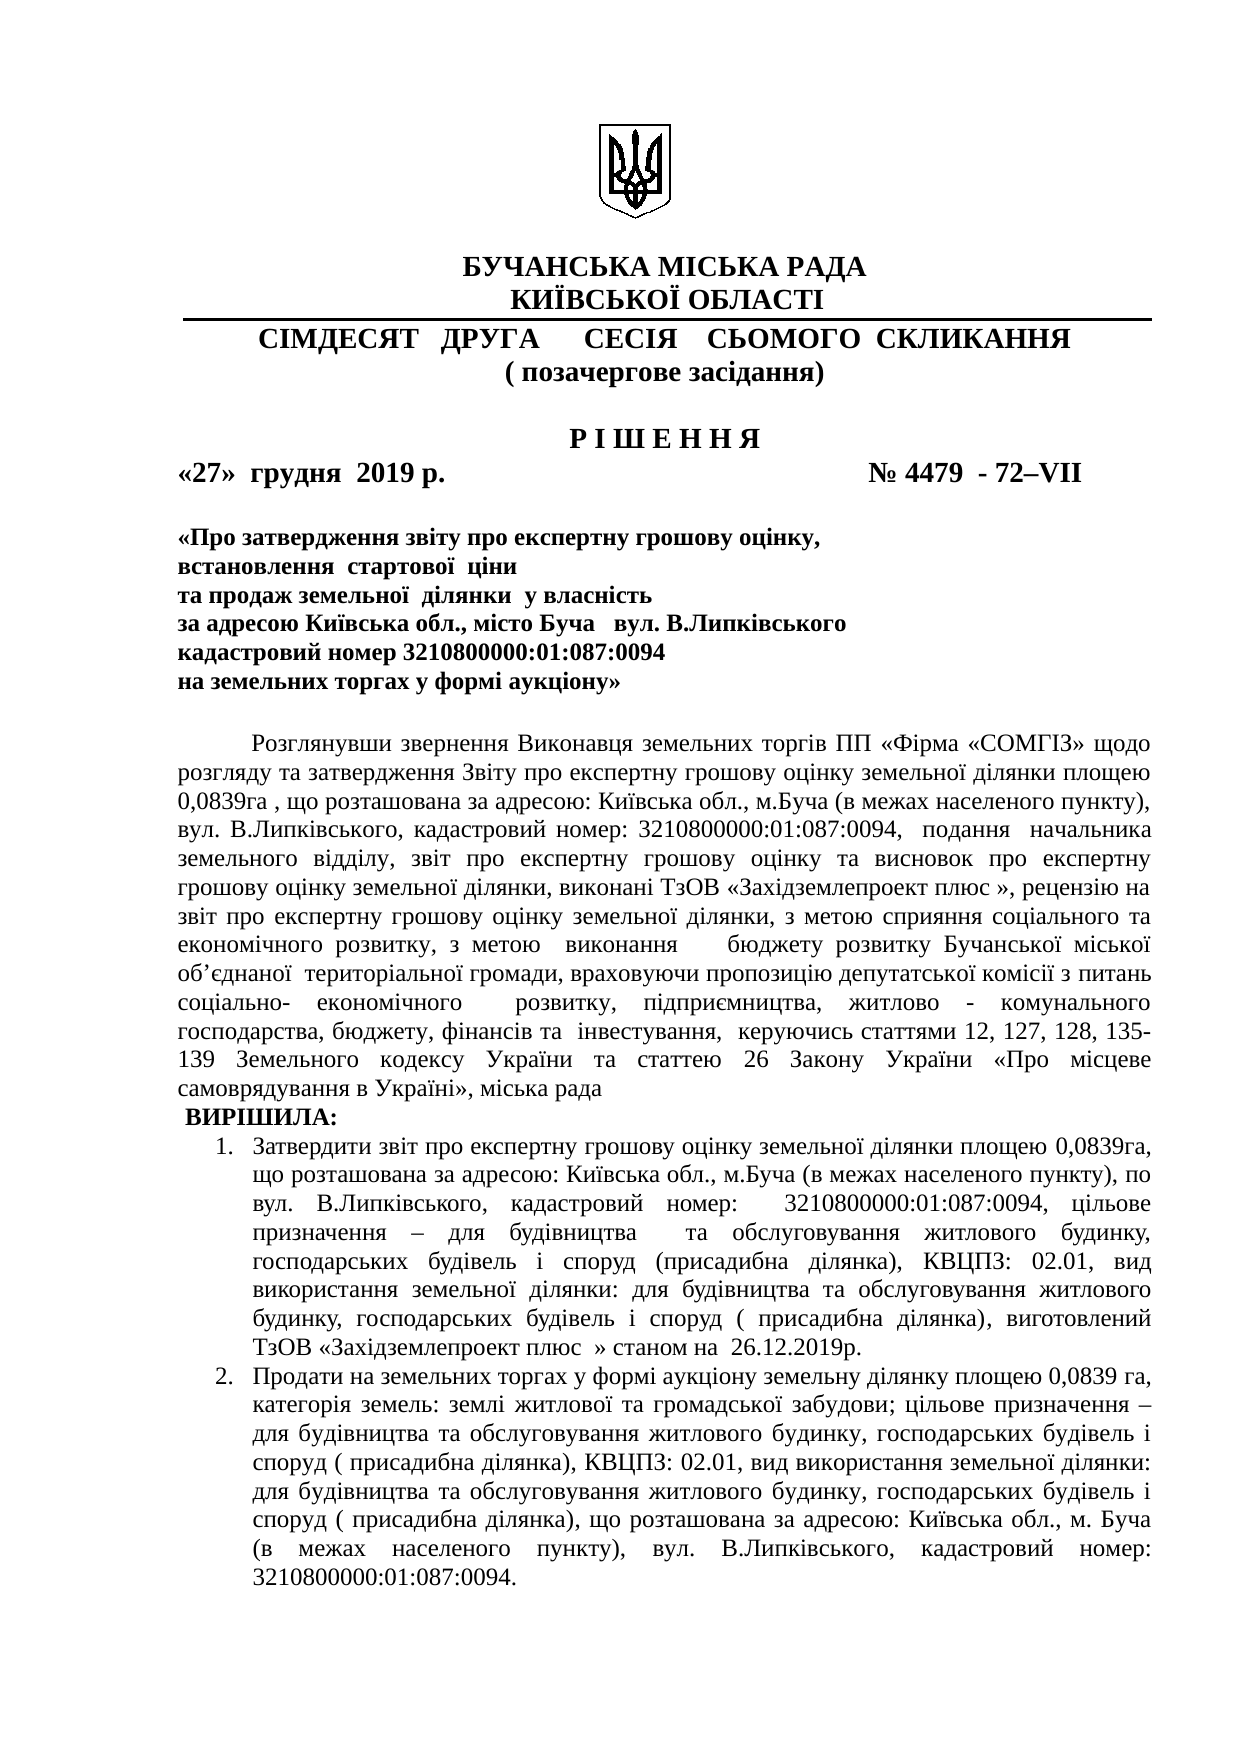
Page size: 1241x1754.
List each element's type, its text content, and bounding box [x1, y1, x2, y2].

list Затвердити звіт про експертну грошову оцінку земельної ділянки площею 0,0839га, що розташована за адресою: Київська обл., м.Буча (в межах населеного пункту), по вул. В.Липківського, кадастровий номер: 3210800000:01:087:0094, цільове призначення – для будівництва та обслуговування житлового будинку, господарських будівель і споруд (присадибна ділянка), КВЦПЗ: 02.01, вид використання земельної ділянки: для будівництва та обслуговування житлового будинку, господарських будівель і споруд ( присадибна ділянка), виготовлений ТзОВ «Західземлепроект плюс » станом на 26.12.2019р. [215, 1131, 1152, 1361]
text БУЧАНСЬКА МІСЬКА РАДА [177, 249, 1152, 282]
text СІМДЕСЯТ ДРУГА СЕСІЯ СЬОМОГО СКЛИКАННЯ [177, 321, 1152, 354]
text кадастровий номер 3210800000:01:087:0094 [177, 637, 1152, 666]
text «Про затвердження звіту про експертну грошову оцінку, [177, 522, 1152, 551]
text «27» грудня 2019 р. № 4479 - 72–VІІ [177, 455, 1152, 489]
text ВИРІШИЛА: [185, 1102, 1152, 1131]
text ( позачергове засідання) [177, 354, 1152, 388]
text за адресою Київська обл., місто Буча вул. В.Липківського [177, 608, 1152, 637]
text Р І Ш Е Н Н Я [177, 422, 1152, 455]
text та продаж земельної ділянки у власність [177, 580, 1152, 608]
text на земельних торгах у формі аукціону» [177, 666, 1152, 695]
text встановлення стартової ціни [177, 551, 1152, 580]
list Продати на земельних торгах у формі аукціону земельну ділянку площею 0,0839 га, категорія земель: землі житлової та громадської забудови; цільове призначення – для будівництва та обслуговування житлового будинку, господарських будівель і споруд ( присадибна ділянка), КВЦПЗ: 02.01, вид використання земельної ділянки: для будівництва та обслуговування житлового будинку, господарських будівель і споруд ( присадибна ділянка), що розташована за адресою: Київська обл., м. Буча (в межах населеного пункту), вул. В.Липківського, кадастровий номер: 3210800000:01:087:0094. [215, 1361, 1152, 1591]
text Розглянувши звернення Виконавця земельних торгів ПП «Фірма «СОМГІЗ» щодо розгляду та затвердження Звіту про експертну грошову оцінку земельної ділянки площею 0,0839га , що розташована за адресою: Київська обл., м.Буча (в межах населеного пункту), вул. В.Липківського, кадастровий номер: 3210800000:01:087:0094, подання начальника земельного відділу, звіт про експертну грошову оцінку та висновок про експертну грошову оцінку земельної ділянки, виконані ТзОВ «Західземлепроект плюс », рецензію на звіт про експертну грошову оцінку земельної ділянки, з метою сприяння соціального та економічного розвитку, з метою виконання бюджету розвитку Бучанської міської об’єднаної територіальної громади, враховуючи пропозицію депутатської комісії з питань соціально- економічного розвитку, підприємництва, житлово - комунального господарства, бюджету, фінансів та інвестування, керуючись статтями 12, 127, 128, 135-139 Земельного кодексу України та статтею 26 Закону України «Про місцеве самоврядування в Україні», міська рада [177, 728, 1152, 1102]
text КИЇВСЬКОЇ ОБЛАСТІ [183, 282, 1152, 318]
